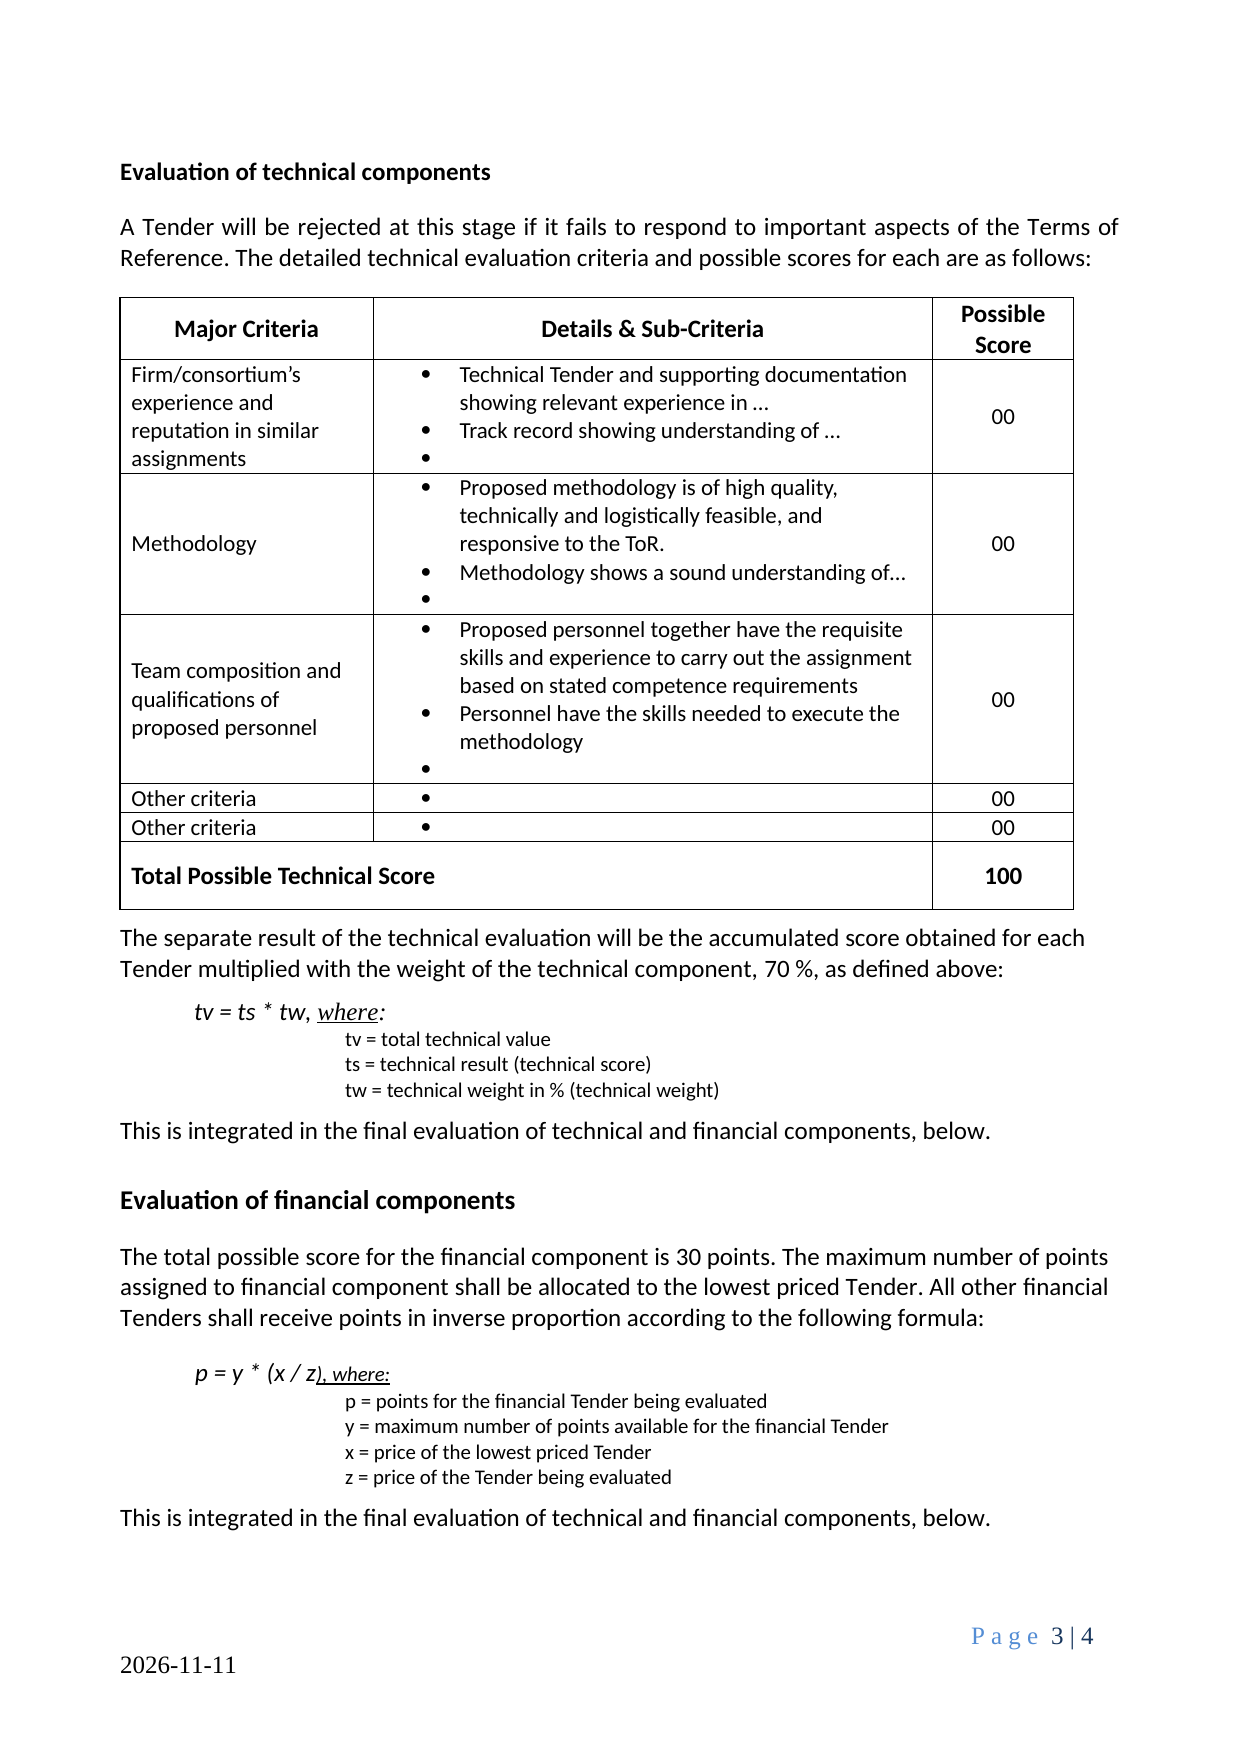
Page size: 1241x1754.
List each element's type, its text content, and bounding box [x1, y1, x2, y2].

list z = price of the Tender being evaluated [345, 1464, 1120, 1490]
list ts = technical result (technical score) [345, 1052, 1120, 1077]
text The total possible score for the financial component is 30 points. The maximum number of points assigned to financial component shall be allocated to the lowest priced Tender. All other financial Tenders shall receive points in inverse proportion according to the following formula: [120, 1241, 1120, 1333]
text tv = ts * tw, where: [194, 996, 1120, 1026]
table_header Details & Sub-Criteria [374, 298, 932, 359]
table_header Possible Score [933, 298, 1073, 359]
table_cell 00 [933, 615, 1073, 783]
table_cell [374, 784, 932, 812]
text p = y * (x / z), where: [120, 1358, 1120, 1388]
table_cell [374, 813, 932, 841]
text This is integrated in the final evaluation of technical and financial components, below. [120, 1115, 1120, 1146]
table_cell 100 [933, 842, 1073, 909]
table_cell 00 [933, 813, 1073, 841]
table_cell Other criteria [121, 784, 373, 812]
subtitle Evaluation of financial components [120, 1183, 1120, 1216]
table_cell Other criteria [121, 813, 373, 841]
subtitle Evaluation of technical components [120, 156, 1120, 186]
list tv = total technical value [345, 1026, 1120, 1052]
table_cell 00 [933, 360, 1073, 472]
table_cell Firm/consortium’s experience and reputation in similar assignments [121, 360, 373, 472]
list y = maximum number of points available for the financial Tender [345, 1413, 1120, 1439]
table_cell Proposed methodology is of high quality, technically and logistically feasible, and responsive to the ToR. Methodology shows a sound understanding of… [374, 474, 932, 614]
table_cell 00 [933, 784, 1073, 812]
list tw = technical weight in % (technical weight) [345, 1077, 1120, 1102]
table_header Major Criteria [121, 298, 373, 359]
table_cell 00 [933, 474, 1073, 614]
text A Tender will be rejected at this stage if it fails to respond to important aspects of the Terms of Reference. The detailed technical evaluation criteria and possible scores for each are as follows: [120, 211, 1120, 272]
table_cell Proposed personnel together have the requisite skills and experience to carry out the assignment based on stated competence requirements Personnel have the skills needed to execute the methodology [374, 615, 932, 783]
list x = price of the lowest priced Tender [345, 1439, 1120, 1464]
table_cell Team composition and qualifications of proposed personnel [121, 615, 373, 783]
text The separate result of the technical evaluation will be the accumulated score obtained for each Tender multiplied with the weight of the technical component, 70 %, as defined above: [120, 922, 1120, 983]
text This is integrated in the final evaluation of technical and financial components, below. [120, 1502, 1120, 1533]
table_cell Methodology [121, 474, 373, 614]
table_cell Total Possible Technical Score [121, 842, 932, 909]
table_cell Technical Tender and supporting documentation showing relevant experience in … Track record showing understanding of … [374, 360, 932, 472]
list p = points for the financial Tender being evaluated [345, 1388, 1120, 1413]
